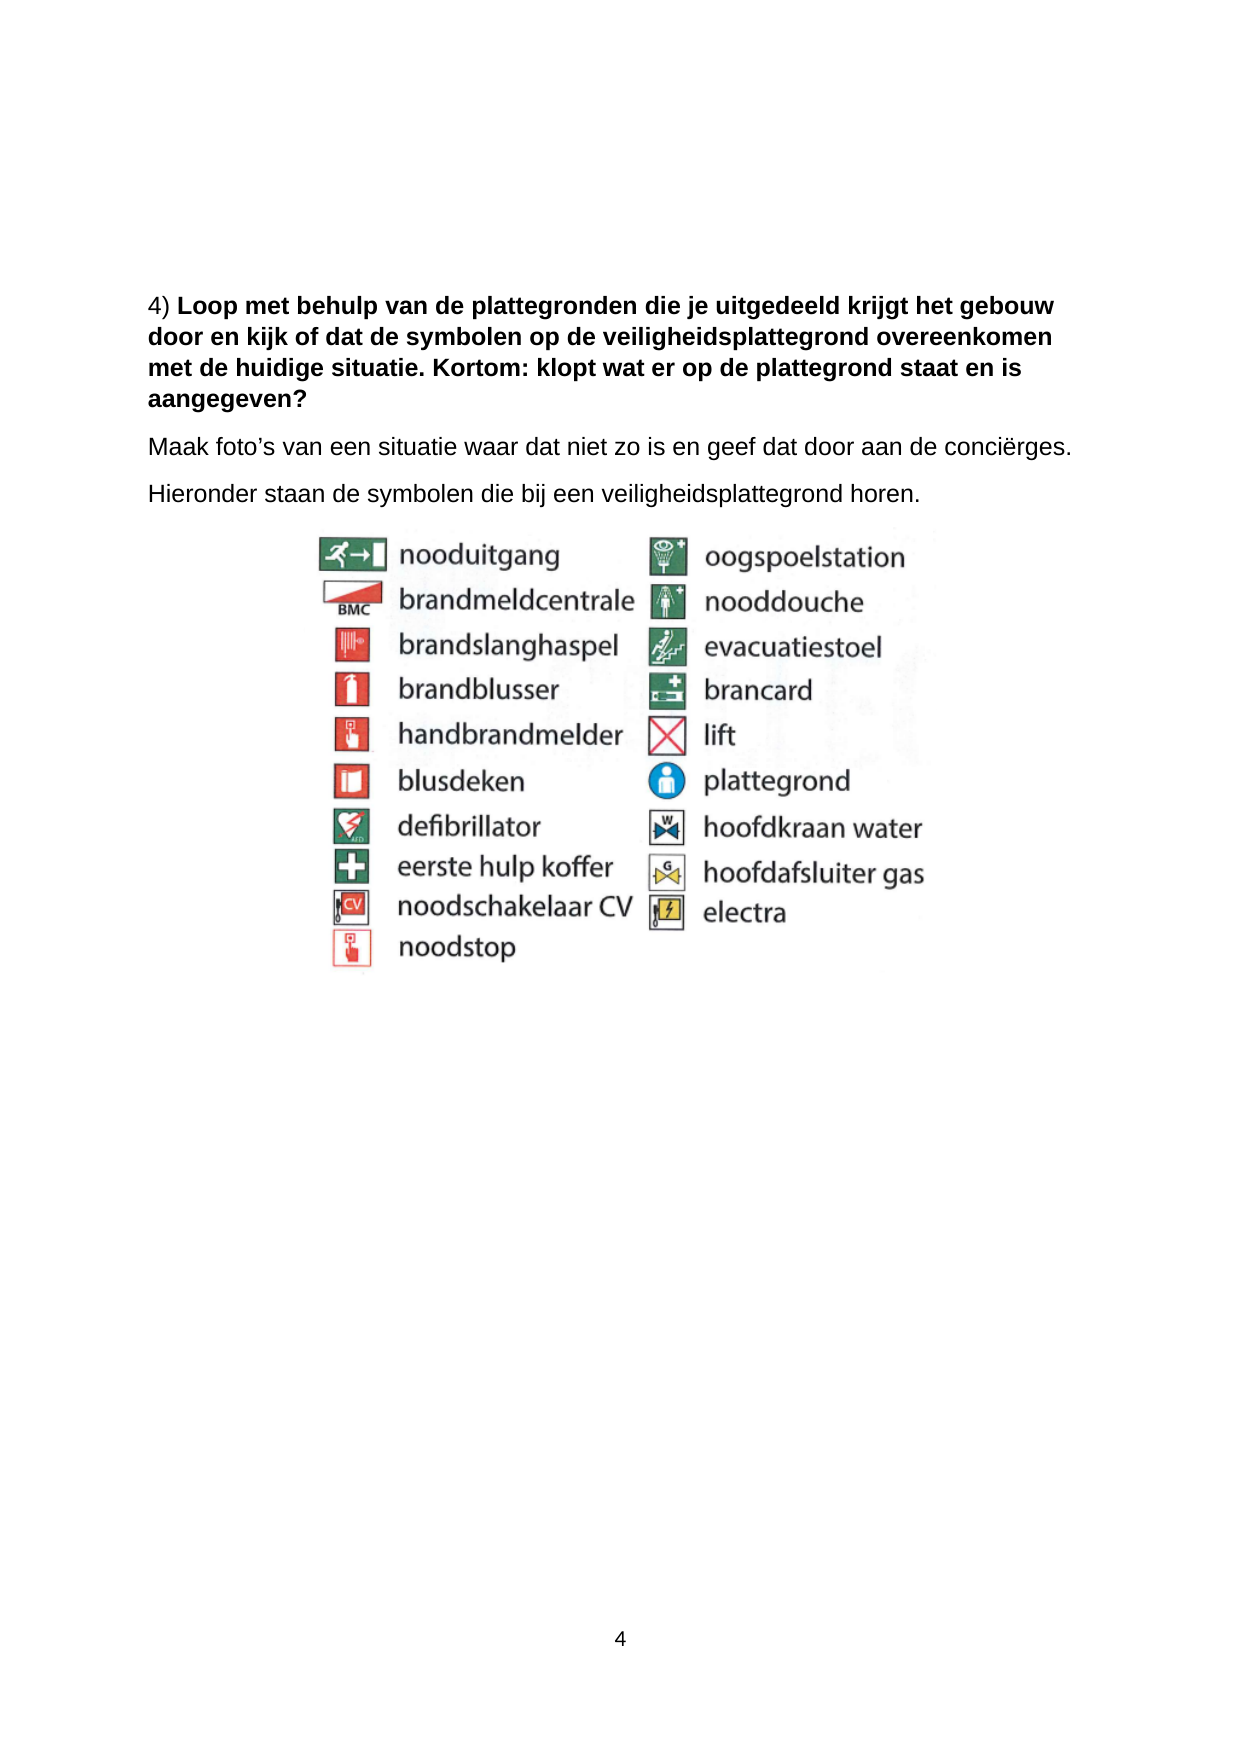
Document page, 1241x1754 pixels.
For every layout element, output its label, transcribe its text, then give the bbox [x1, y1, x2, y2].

text Maak foto’s van een situatie waar dat niet zo is en geef dat door aan de conciërges. [148, 432, 1093, 460]
text 4) Loop met behulp van de plattegronden die je uitgedeeld krijgt het gebouw door en kijk of dat de symbolen op de veiligheidsplattegrond overeenkomen met de huidige situatie. Kortom: klopt wat er op de plattegrond staat en is aangegeven? [148, 291, 1093, 413]
picture [303, 527, 937, 976]
text Hieronder staan de symbolen die bij een veiligheidsplattegrond horen. [148, 479, 1093, 508]
